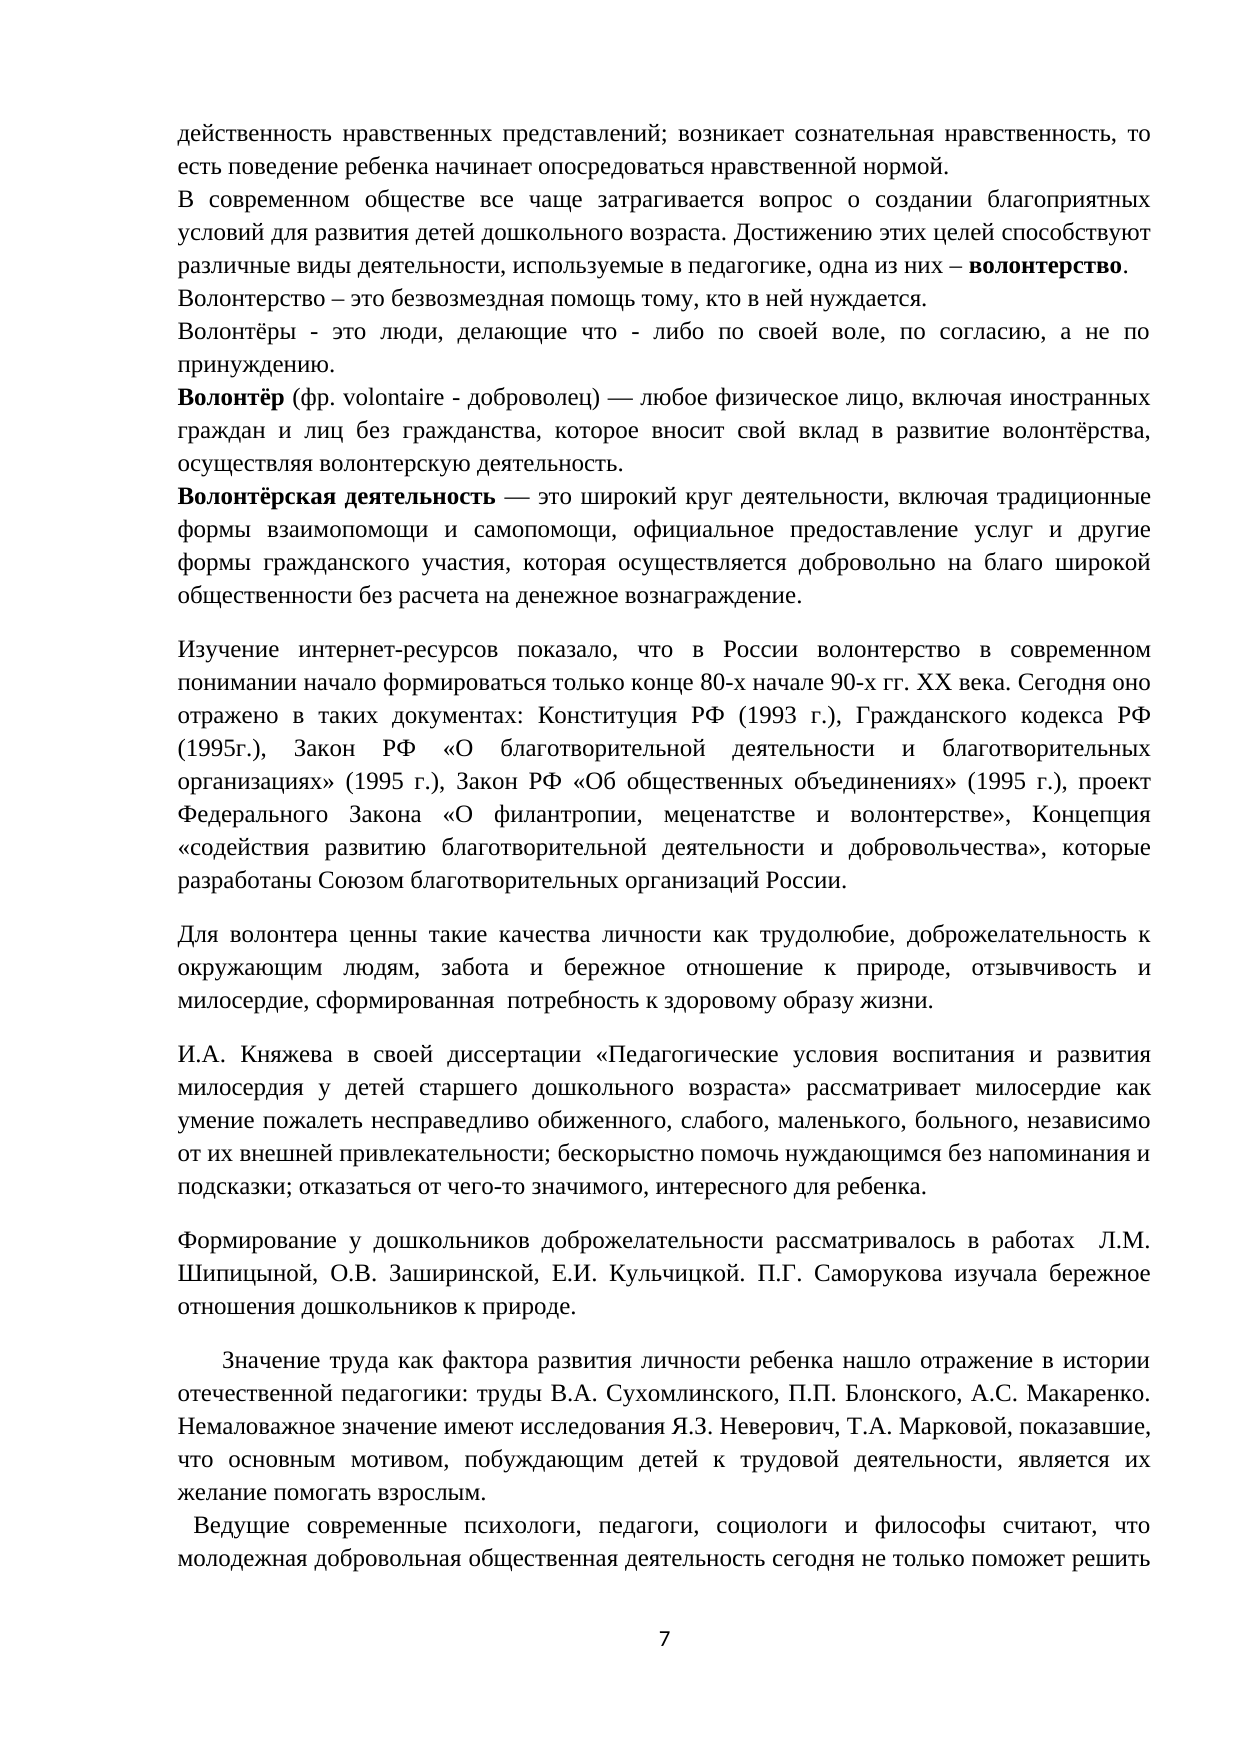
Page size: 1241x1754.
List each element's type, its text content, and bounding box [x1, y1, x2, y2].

text В современном обществе все чаще затрагивается вопрос о создании благоприятных условий для развития детей дошкольного возраста. Достижению этих целей способствуют различные виды деятельности, используемые в педагогике, одна из них – волонтерство. [177, 184, 1152, 279]
text Волонтёры - это люди, делающие что - либо по своей воле, по согласию, а не по принуждению. [177, 316, 1152, 378]
text Значение труда как фактора развития личности ребенка нашло отражение в истории отечественной педагогики: труды В.А. Сухомлинского, П.П. Блонского, А.С. Макаренко. Немаловажное значение имеют исследования Я.З. Неверович, Т.А. Марковой, показавшие, что основным мотивом, побуждающим детей к трудовой деятельности, является их желание помогать взрослым. [177, 1345, 1152, 1506]
text Формирование у дошкольников доброжелательности рассматривалось в работах Л.М. Шипицыной, О.В. Заширинской, Е.И. Кульчицкой. П.Г. Саморукова изучала бережное отношения дошкольников к природе. [177, 1225, 1152, 1320]
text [177, 118, 1152, 180]
text Изучение интернет-ресурсов показало, что в России волонтерство в современном понимании начало формироваться только конце 80-х начале 90-х гг. ХХ века. Сегодня оно отражено в таких документах: Конституция РФ (1993 г.), Гражданского кодекса РФ (1995г.), Закон РФ «О благотворительной деятельности и благотворительных организациях» (1995 г.), Закон РФ «Об общественных объединениях» (1995 г.), проект Федерального Закона «О филантропии, меценатстве и волонтерстве», Концепция «содействия развитию благотворительной деятельности и добровольчества», которые разработаны Союзом благотворительных организаций России. [177, 634, 1152, 894]
text Для волонтера ценны такие качества личности как трудолюбие, доброжелательность к окружающим людям, забота и бережное отношение к природе, отзывчивость и милосердие, сформированная потребность к здоровому образу жизни. [177, 919, 1152, 1014]
text Волонтерство – это безвозмездная помощь тому, кто в ней нуждается. [177, 283, 1152, 312]
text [177, 1510, 1152, 1572]
text Волонтёр (фр. volontaire - доброволец) — любое физическое лицо, включая иностранных граждан и лиц без гражданства, которое вносит свой вклад в развитие волонтёрства, осуществляя волонтерскую деятельность. [177, 382, 1152, 477]
text Волонтёрская деятельность — это широкий круг деятельности, включая традиционные формы взаимопомощи и самопомощи, официальное предоставление услуг и другие формы гражданского участия, которая осуществляется добровольно на благо широкой общественности без расчета на денежное вознаграждение. [177, 481, 1152, 609]
text И.А. Княжева в своей диссертации «Педагогические условия воспитания и развития милосердия у детей старшего дошкольного возраста» рассматривает милосердие как умение пожалеть несправедливо обиженного, слабого, маленького, больного, независимо от их внешней привлекательности; бескорыстно помочь нуждающимся без напоминания и подсказки; отказаться от чего-то значимого, интересного для ребенка. [177, 1039, 1152, 1200]
